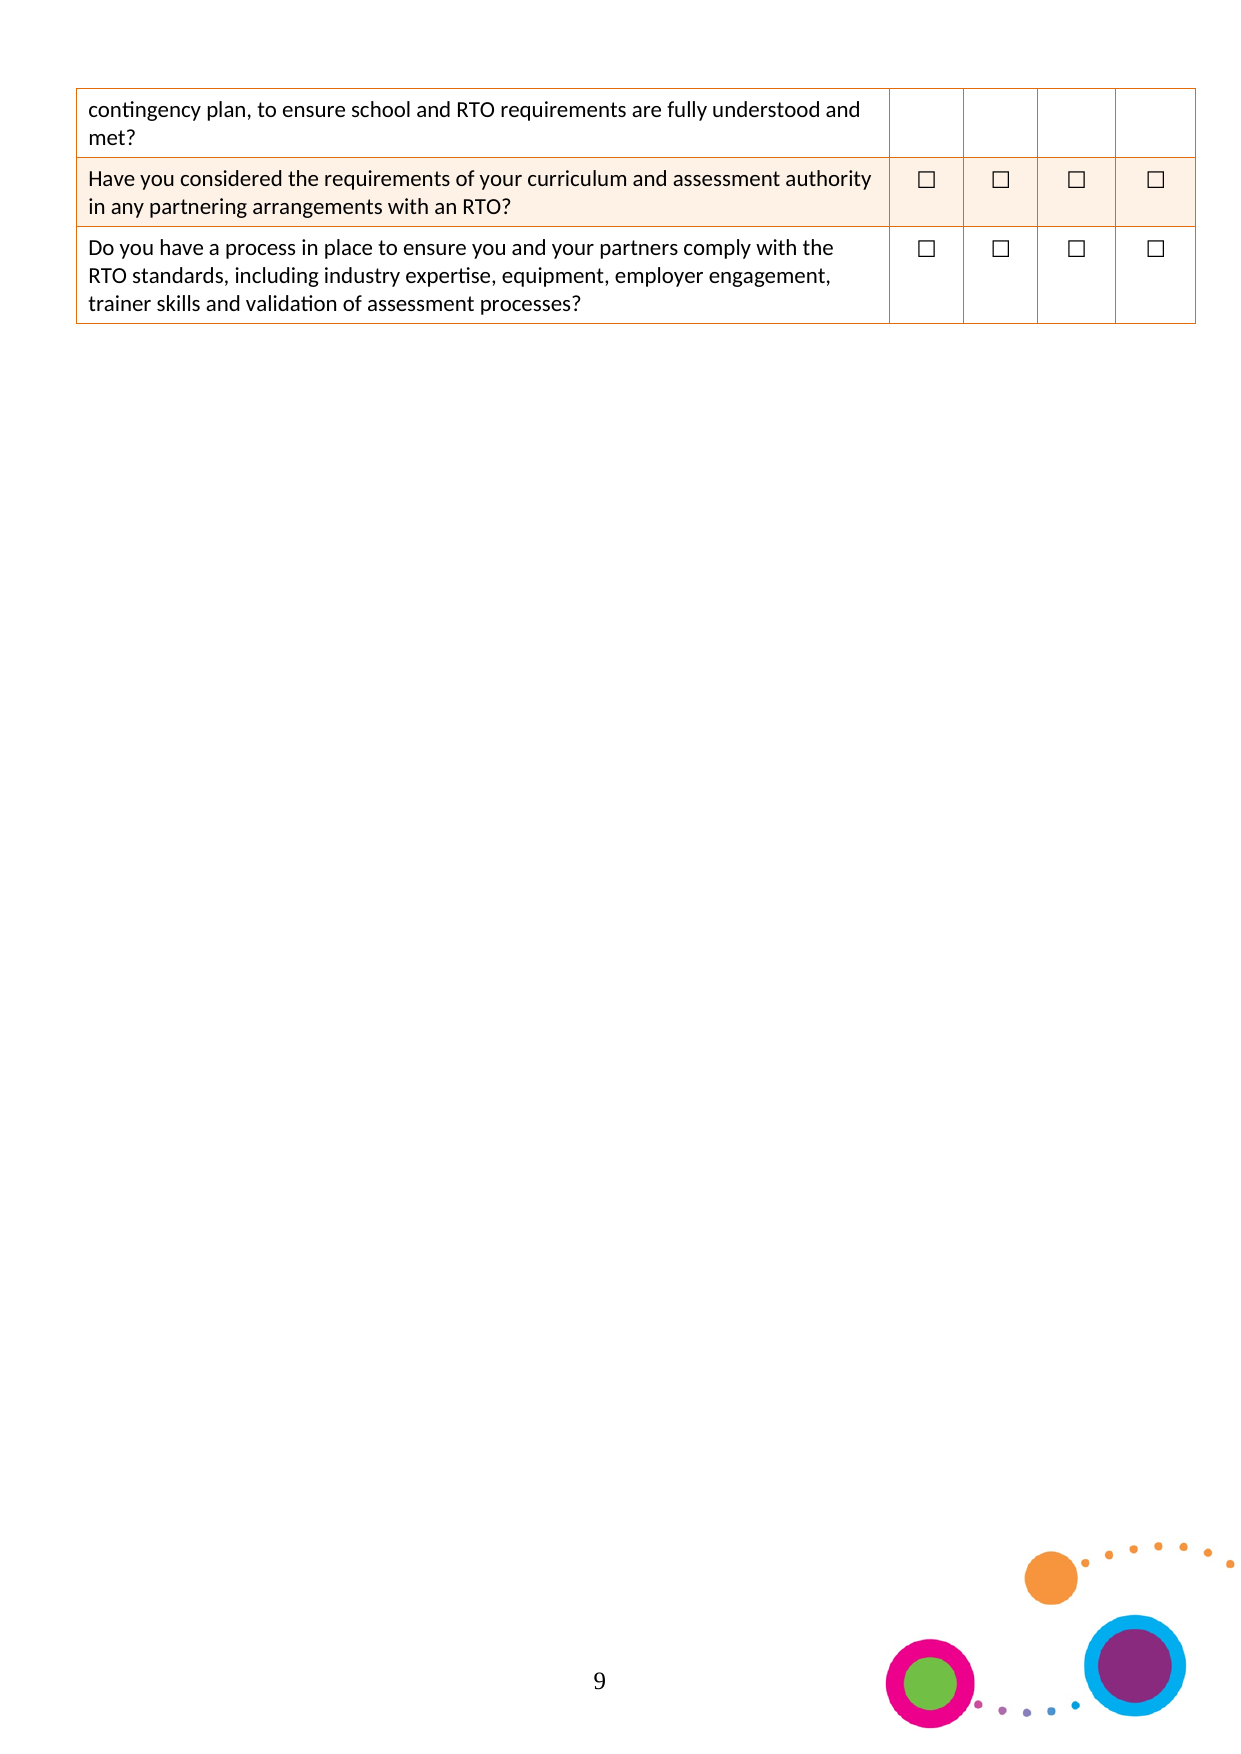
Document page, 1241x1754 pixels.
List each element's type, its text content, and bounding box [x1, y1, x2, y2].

picture [263, 1518, 1239, 1753]
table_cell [77, 89, 889, 157]
table_cell Do you have a process in place to ensure you and your partners comply with the RTO standards, including industry expertise, equipment, employer engagement, trainer skills and validation of assessment processes? [77, 227, 889, 323]
table_cell Have you considered the requirements of your curriculum and assessment authority in any partnering arrangements with an RTO? [77, 158, 889, 226]
